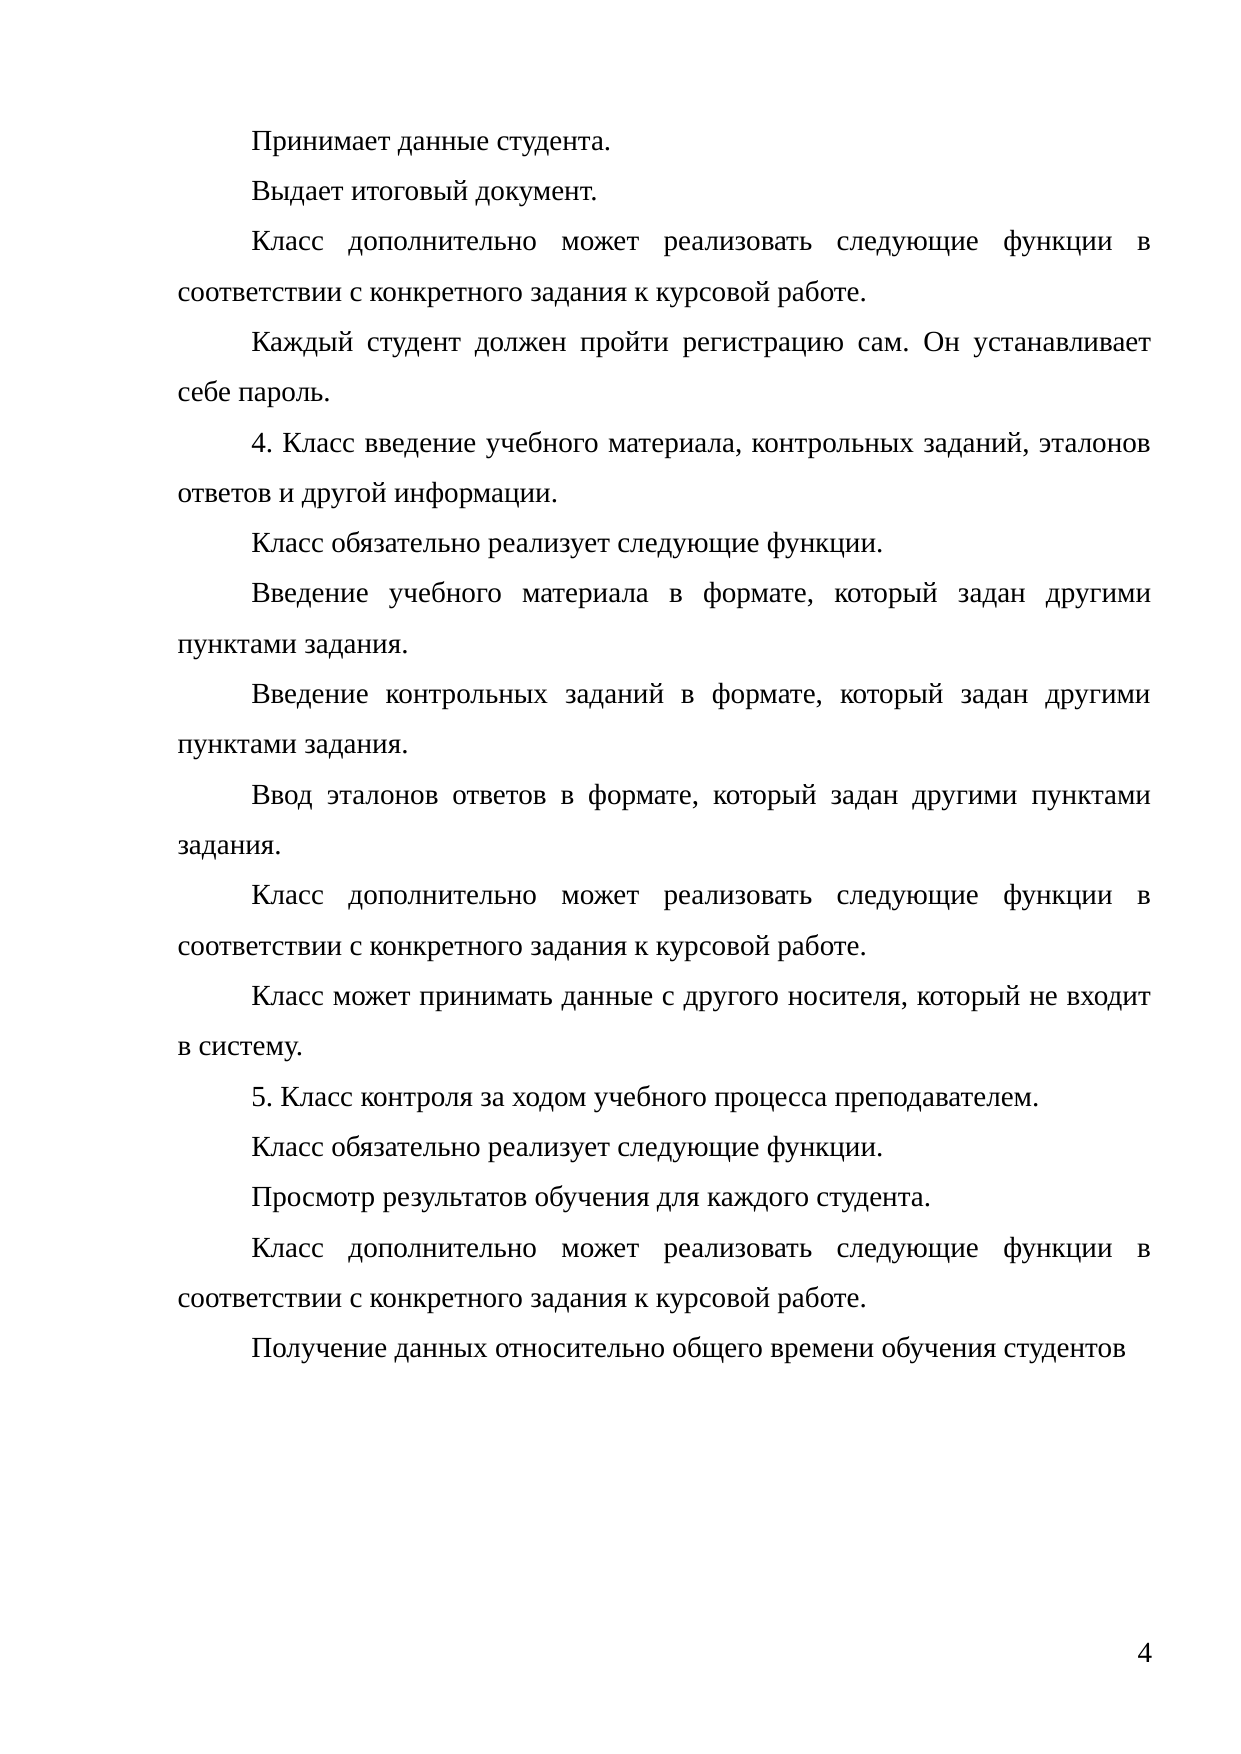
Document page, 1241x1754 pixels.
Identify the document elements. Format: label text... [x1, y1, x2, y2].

text Принимает данные студента. [177, 123, 1152, 156]
text Класс может принимать данные с другого носителя, который не входит в систему. [177, 978, 1152, 1062]
text Класс дополнительно может реализовать следующие функции в соответствии с конкретного задания к курсовой работе. [177, 1230, 1152, 1313]
text Просмотр результатов обучения для каждого студента. [177, 1179, 1152, 1213]
text 4. Класс введение учебного материала, контрольных заданий, эталонов ответов и другой информации. [177, 425, 1152, 508]
text 5. Класс контроля за ходом учебного процесса преподавателем. [177, 1079, 1152, 1112]
text Класс обязательно реализует следующие функции. [177, 525, 1152, 559]
text Класс дополнительно может реализовать следующие функции в соответствии с конкретного задания к курсовой работе. [177, 877, 1152, 961]
text Выдает итоговый документ. [177, 173, 1152, 207]
text Каждый студент должен пройти регистрацию сам. Он устанавливает себе пароль. [177, 324, 1152, 408]
text Введение учебного материала в формате, который задан другими пунктами задания. [177, 576, 1152, 659]
text Ввод эталонов ответов в формате, который задан другими пунктами задания. [177, 777, 1152, 861]
text Введение контрольных заданий в формате, который задан другими пунктами задания. [177, 676, 1152, 760]
text Получение данных относительно общего времени обучения студентов [177, 1330, 1152, 1364]
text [177, 223, 1152, 307]
text Класс обязательно реализует следующие функции. [177, 1129, 1152, 1163]
